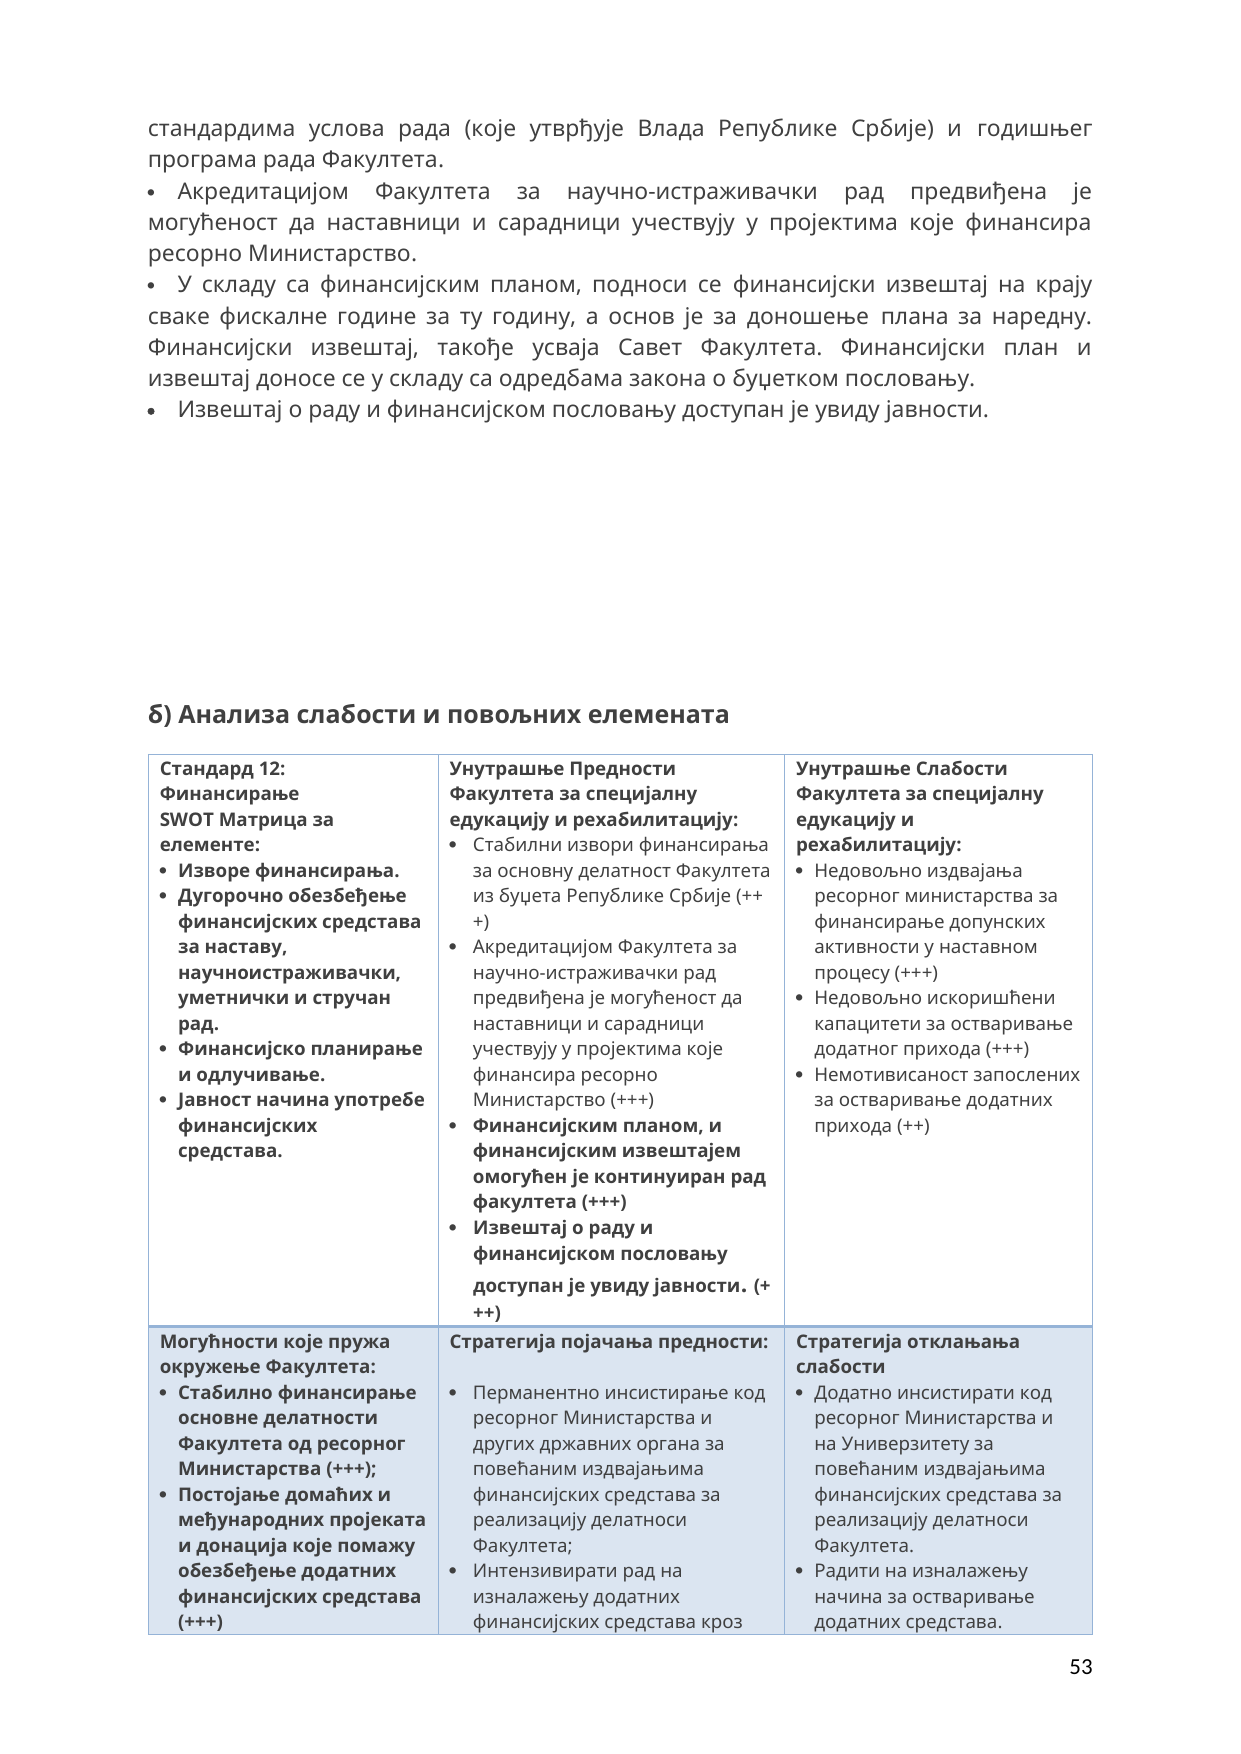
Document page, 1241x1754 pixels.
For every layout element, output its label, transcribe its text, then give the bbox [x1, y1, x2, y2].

list Извештај о раду и финансијском пословању доступан је увиду јавности. [148, 393, 1092, 425]
table_header Унутрашње Слабости Факултета за специјалну едукацију и рехабилитацију: Недовољно издвајања ресорног министарства за финансирање допунских активности у наставном процесу (+++) Недовољно искоришћени капацитети за остваривање додатног прихода (+++) Немотивисаност запослених за остваривање додатних прихода (++) [785, 755, 1092, 1325]
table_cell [785, 1328, 1092, 1634]
table_header Унутрашње Предности Факултета за специјалну едукацију и рехабилитацију: Стабилни извори финансирања за основну делатност Факултета из буџета Републике Србије (+++) Акредитацијом Факултета за научно-истраживачки рад предвиђена је могућеност да наставници и сарадници учествују у пројектима које финансира ресорно Министарство (+++) Финансијским планом, и финансијским извештајем омогућен је континуиран рад факултета (+++) Извештај о раду и финансијском пословању доступан је увиду јавности. (+++) [439, 755, 784, 1325]
list У складу са финансијским планом, подноси се финансијски извештај на крају сваке фискалне године за ту годину, а основ је за доношење плана за наредну. Финансијски извештај, такође усваја Савет Факултета. Финансијски план и извештај доносе се у складу са одредбама закона о буџетком пословању. [148, 268, 1092, 393]
table_header Стандард 12: Финансирање SWOT Матрица за елементе: Изворе финансирања. Дугорочно обезбеђење финансијских средстава за наставу, научноистраживачки, уметнички и стручан рад. Финансијско планирање и одлучивање. Јавност начина употребе финансијских средстава. [149, 755, 438, 1325]
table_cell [149, 1328, 438, 1634]
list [148, 112, 1092, 175]
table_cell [439, 1328, 784, 1634]
text б) Анализа слабости и повољних елемената [148, 697, 1092, 731]
list Акредитацијом Факултета за научно-истраживачки рад предвиђена је могућеност да наставници и сарадници учествују у пројектима које финансира ресорно Министарство. [148, 175, 1092, 268]
